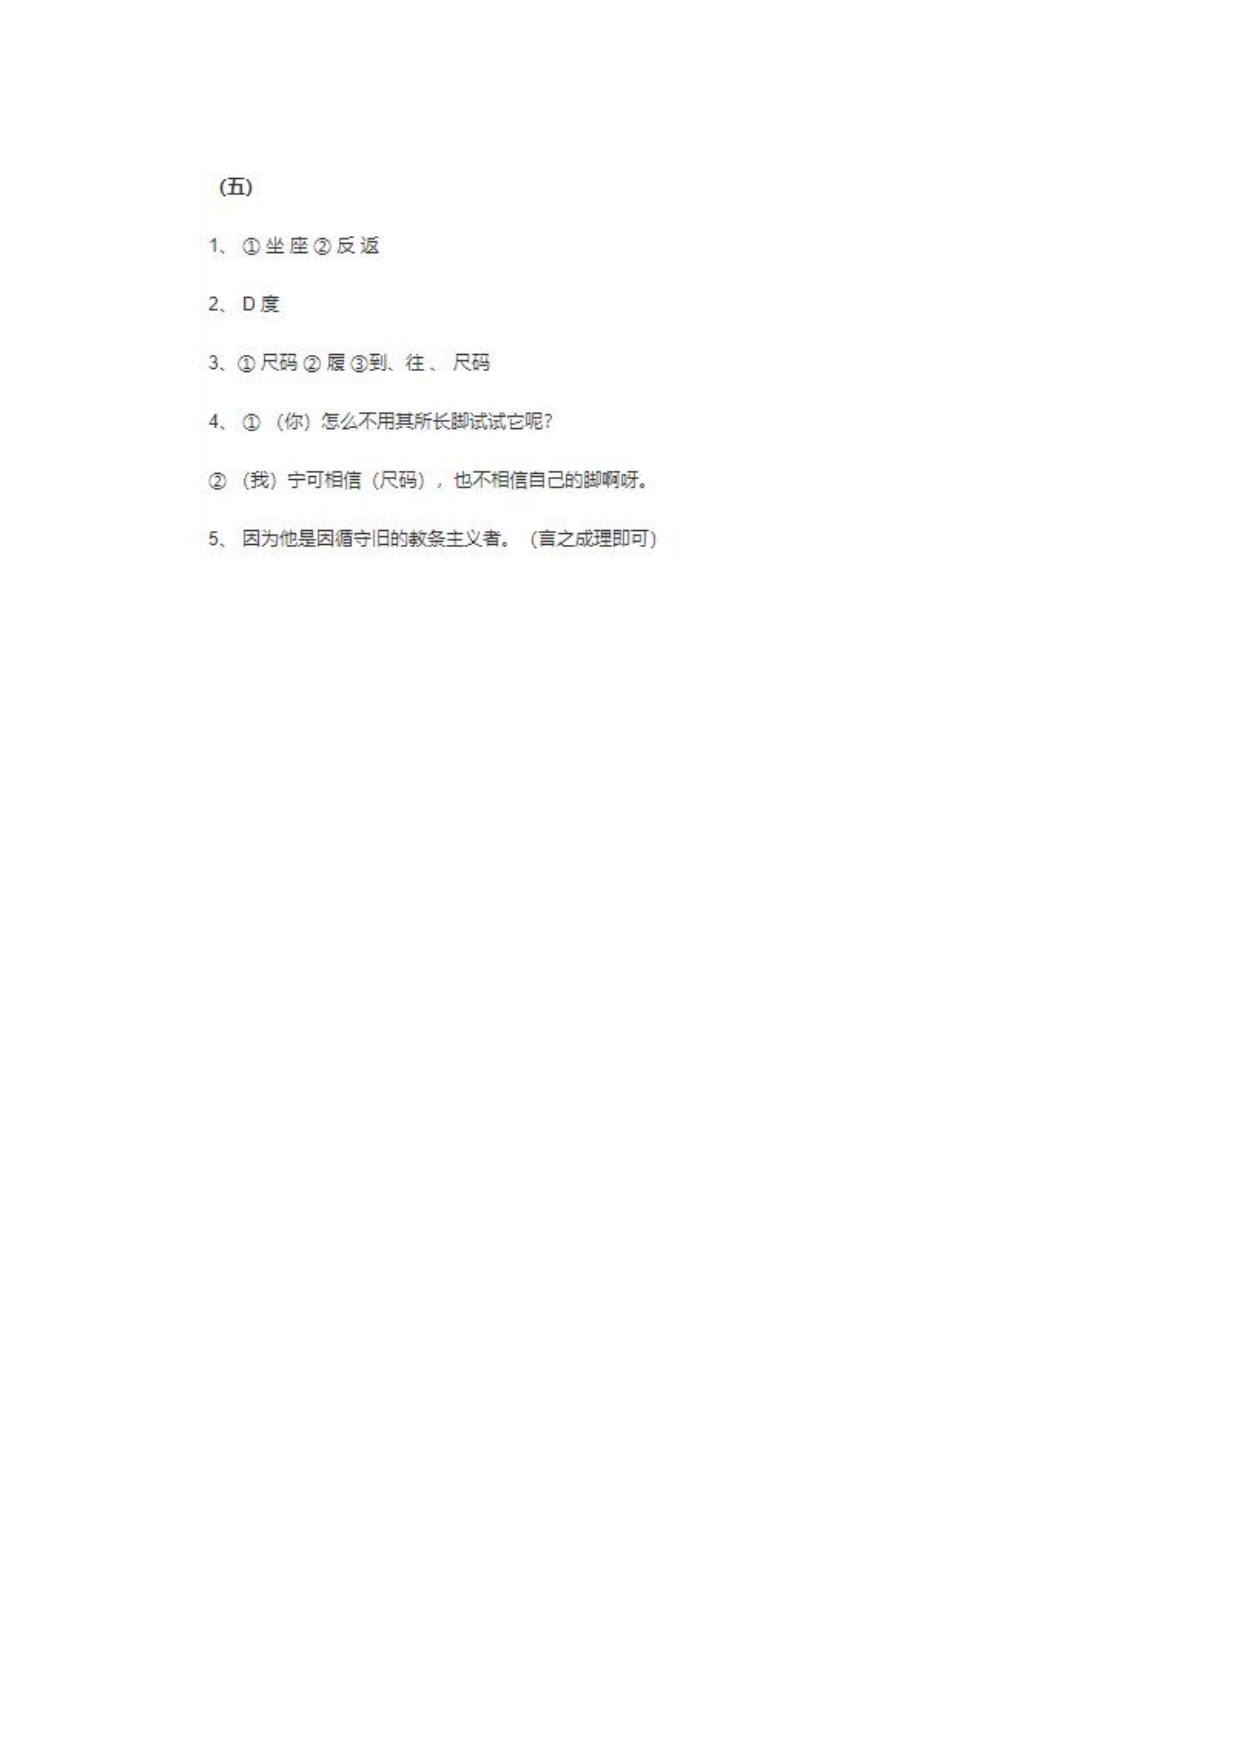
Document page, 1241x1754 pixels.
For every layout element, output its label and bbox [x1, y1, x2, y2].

picture [187, 162, 1053, 564]
